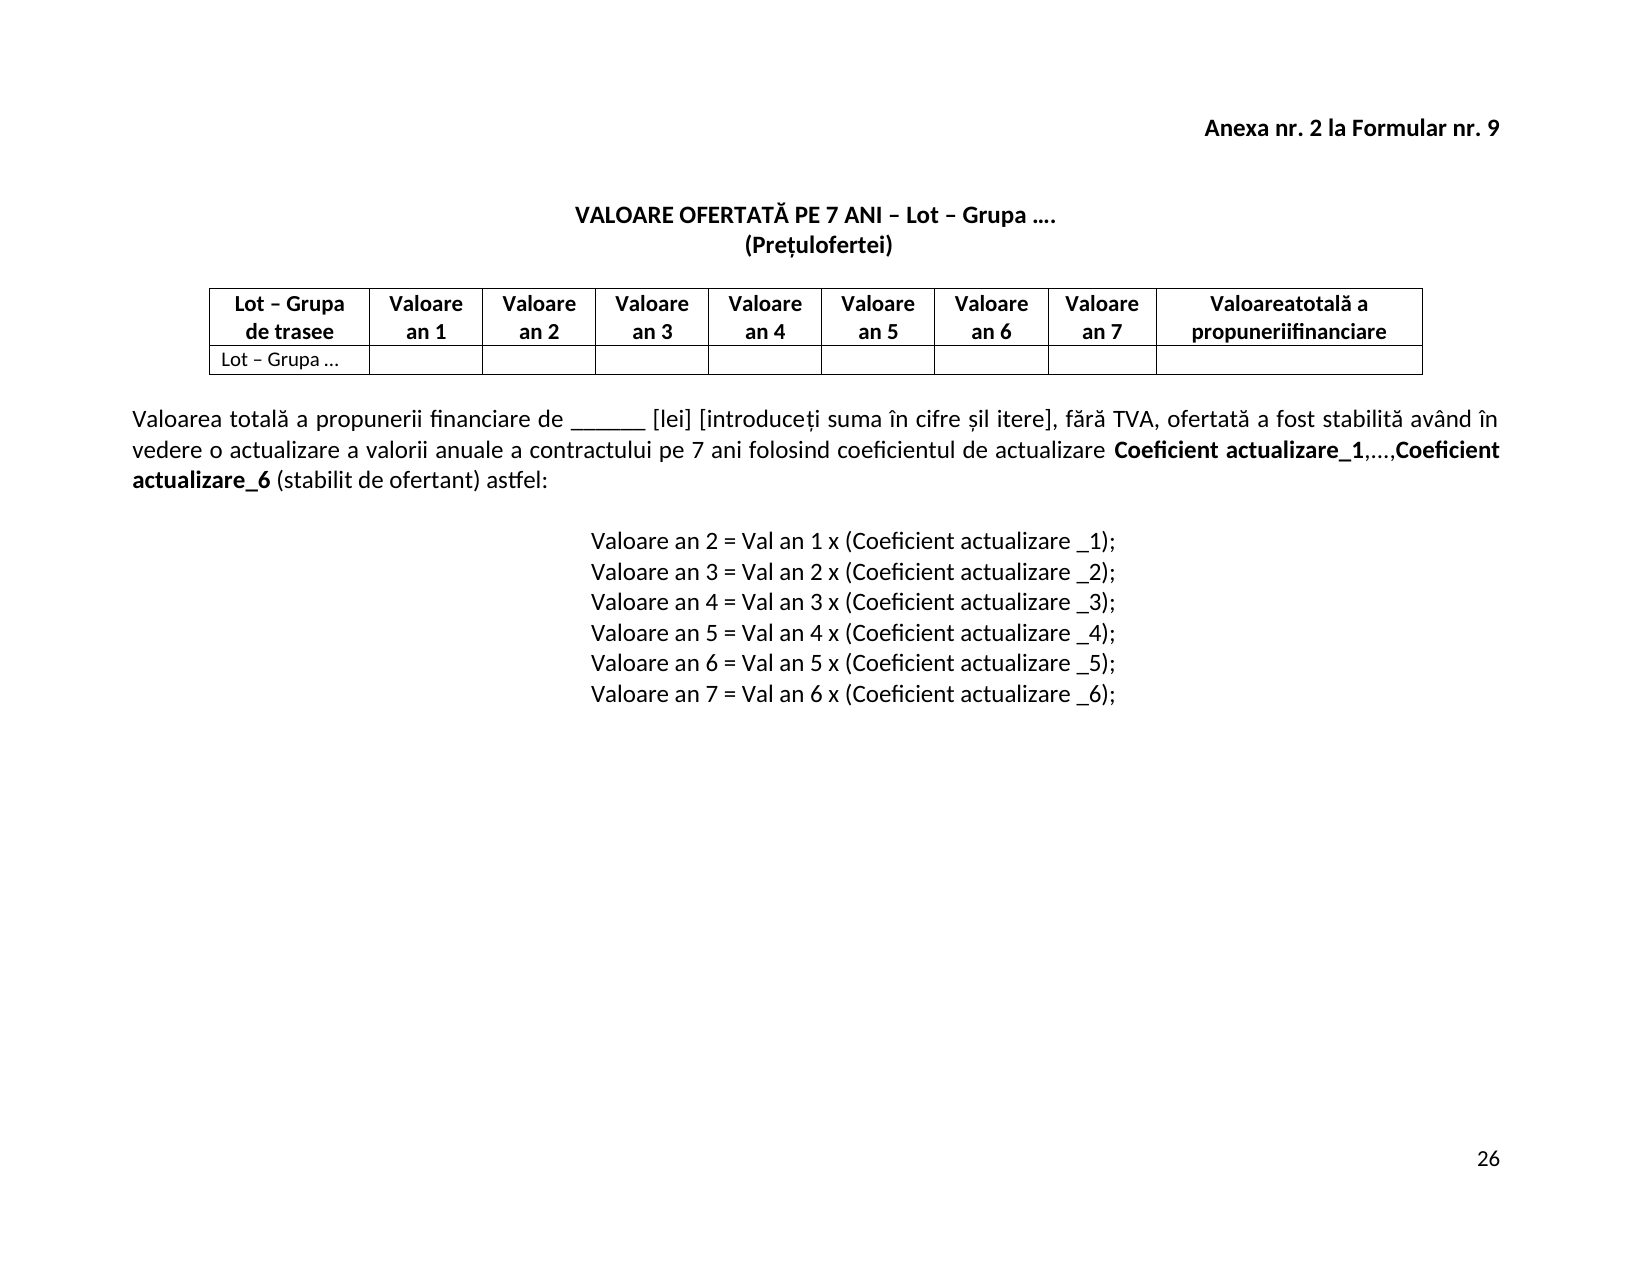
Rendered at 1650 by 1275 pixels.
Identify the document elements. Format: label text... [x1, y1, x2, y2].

table_cell [822, 346, 934, 374]
table_cell [370, 346, 482, 374]
table_header Valoare an 1 [370, 289, 482, 345]
table_header Valoare an 6 [935, 289, 1048, 345]
table_cell [935, 346, 1048, 374]
table_header Valoareatotală a propuneriifinanciare [1157, 289, 1422, 345]
text Anexa nr. 2 la Formular nr. 9 [132, 112, 1500, 143]
table_header Valoare an 4 [709, 289, 821, 345]
text Valoare an 4 = Val an 3 x (Coeficient actualizare _3); [132, 586, 1500, 617]
text VALOARE OFERTATĂ PE 7 ANI – Lot – Grupa …. [132, 199, 1500, 229]
table_cell [709, 346, 821, 374]
table_cell [483, 346, 595, 374]
table_cell Lot – Grupa … [210, 346, 369, 374]
table_header Valoare an 2 [483, 289, 595, 345]
table_header Valoare an 5 [822, 289, 934, 345]
text Valoare an 5 = Val an 4 x (Coeficient actualizare _4); [132, 617, 1500, 647]
text Valoarea totală a propunerii financiare de ______ [lei] [introduceți suma în cifre șil itere], fără TVA, ofertată a fost stabilită având în vedere o actualizare a valorii anuale a contractului pe 7 ani folosind coeficientul de actualizare Coeficient actualizare_1,...,Coeficient actualizare_6 (stabilit de ofertant) astfel: [132, 403, 1500, 495]
table_header Lot – Grupa de trasee [210, 289, 369, 345]
table_cell [1157, 346, 1422, 374]
text Valoare an 7 = Val an 6 x (Coeficient actualizare _6); [132, 678, 1500, 708]
table_cell [1049, 346, 1156, 374]
table_cell [596, 346, 708, 374]
table_header Valoare an 7 [1049, 289, 1156, 345]
text Valoare an 3 = Val an 2 x (Coeficient actualizare _2); [132, 556, 1500, 586]
text Valoare an 2 = Val an 1 x (Coeficient actualizare _1); [132, 525, 1500, 556]
text (Prețulofertei) [132, 229, 1500, 260]
text Valoare an 6 = Val an 5 x (Coeficient actualizare _5); [132, 647, 1500, 678]
table_header Valoare an 3 [596, 289, 708, 345]
